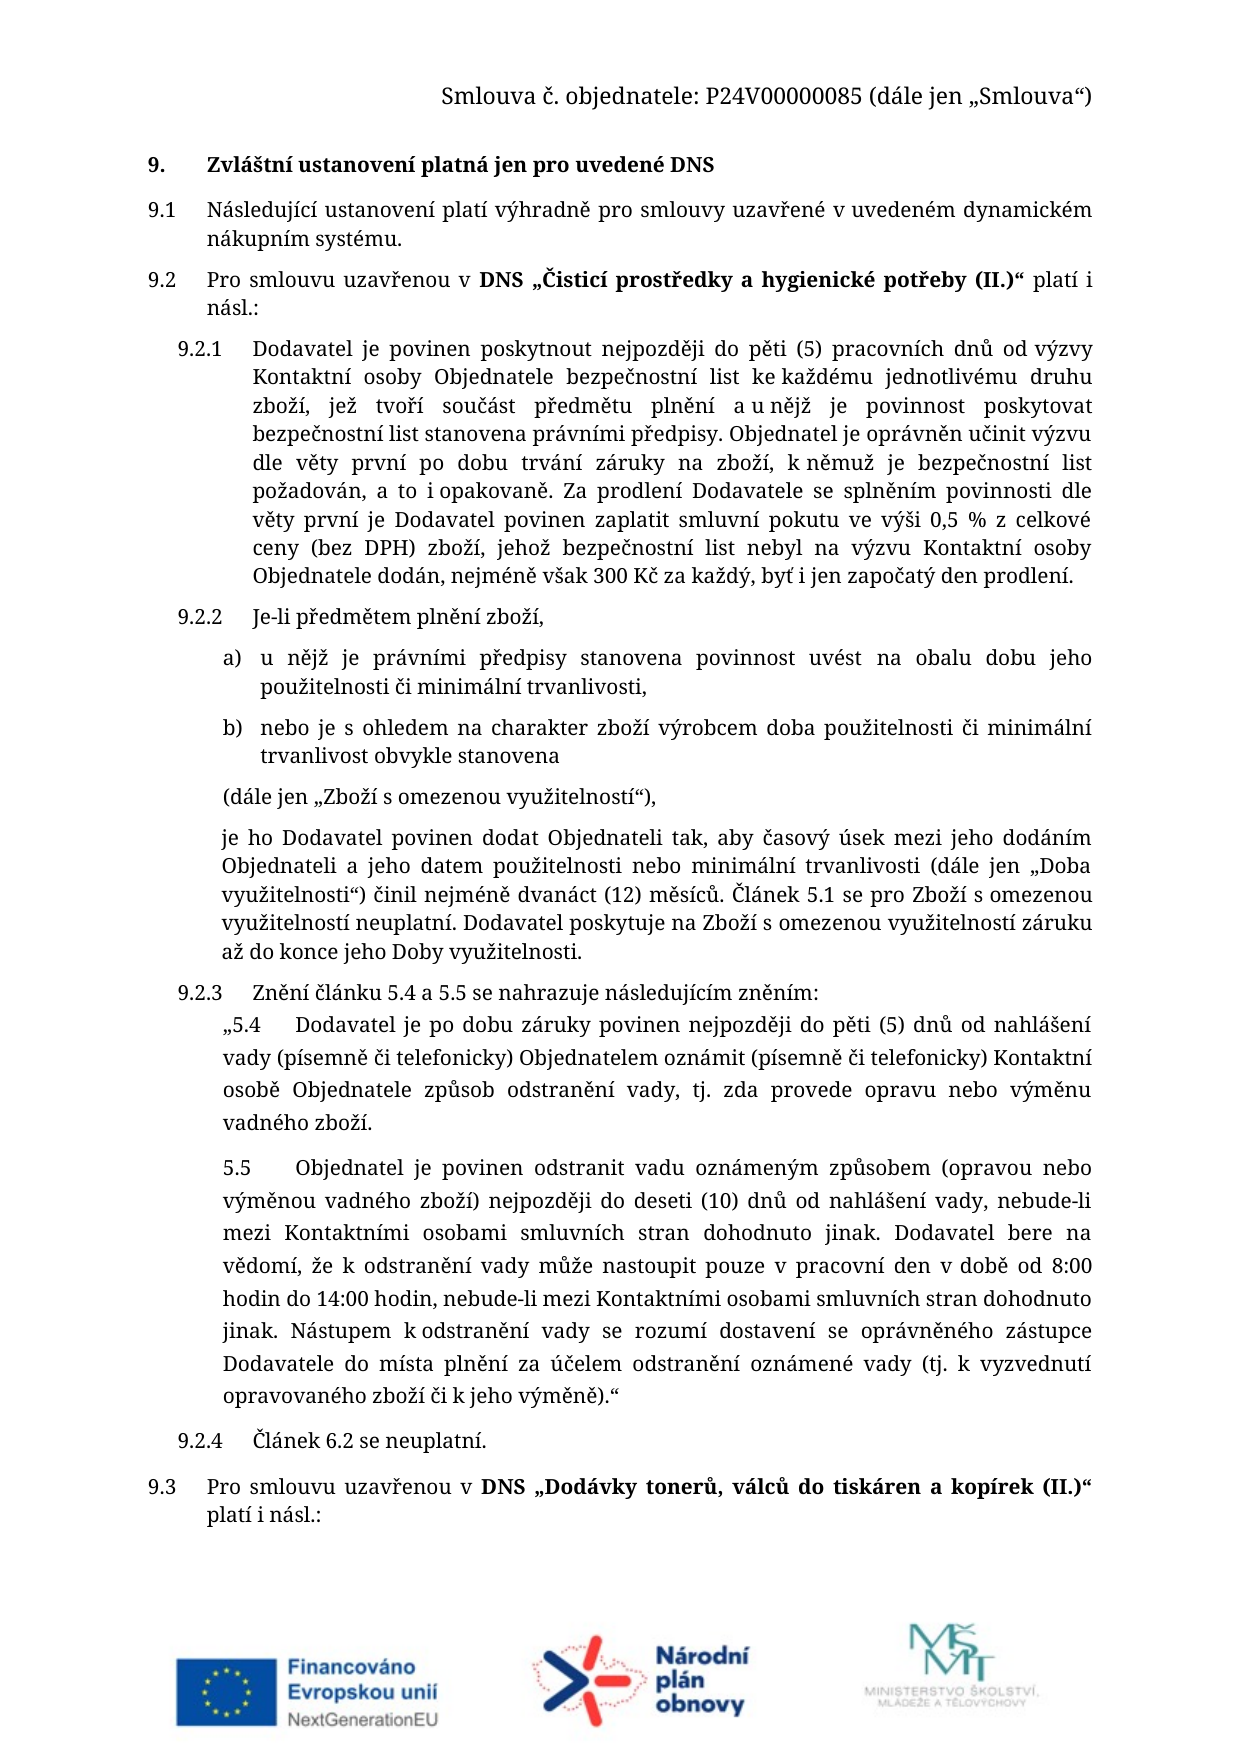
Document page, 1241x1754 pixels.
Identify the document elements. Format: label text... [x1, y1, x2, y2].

list Zvláštní ustanovení platná jen pro uvedené DNS [148, 150, 1093, 179]
list Je-li předmětem plnění zboží, [177, 602, 1093, 631]
list 5.5 Objednatel je povinen odstranit vadu oznámeným způsobem (opravou nebo výměnou vadného zboží) nejpozději do deseti (10) dnů od nahlášení vady, nebude-li mezi Kontaktními osobami smluvních stran dohodnuto jinak. Dodavatel bere na vědomí, že k odstranění vady může nastoupit pouze v pracovní den v době od 8:00 hodin do 14:00 hodin, nebude-li mezi Kontaktními osobami smluvních stran dohodnuto jinak. Nástupem k odstranění vady se rozumí dostavení se oprávněného zástupce Dodavatele do místa plnění za účelem odstranění oznámené vady (tj. k vyzvednutí opravovaného zboží či k jeho výměně).“ [223, 1153, 1093, 1410]
picture [147, 1577, 1093, 1754]
list u nějž je právními předpisy stanovena povinnost uvést na obalu dobu jeho použitelnosti či minimální trvanlivosti, [223, 643, 1093, 700]
list Znění článku 5.4 a 5.5 se nahrazuje následujícím zněním: [177, 978, 1093, 1006]
list Následující ustanovení platí výhradně pro smlouvy uzavřené v uvedeném dynamickém nákupním systému. [148, 195, 1093, 252]
list nebo je s ohledem na charakter zboží výrobcem doba použitelnosti či minimální trvanlivost obvykle stanovena [223, 713, 1093, 770]
list Pro smlouvu uzavřenou v DNS „Dodávky tonerů, válců do tiskáren a kopírek (II.)“ platí i násl.: [148, 1472, 1093, 1529]
list Pro smlouvu uzavřenou v DNS „Čisticí prostředky a hygienické potřeby (II.)“ platí i násl.: [148, 265, 1093, 322]
list Článek 6.2 se neuplatní. [177, 1427, 1093, 1455]
list „5.4 Dodavatel je po dobu záruky povinen nejpozději do pěti (5) dnů od nahlášení vady (písemně či telefonicky) Objednatelem oznámit (písemně či telefonicky) Kontaktní osobě Objednatele způsob odstranění vady, tj. zda provede opravu nebo výměnu vadného zboží. [223, 1010, 1093, 1137]
text (dále jen „Zboží s omezenou využitelností“), [223, 782, 1093, 811]
list Dodavatel je povinen poskytnout nejpozději do pěti (5) pracovních dnů od výzvy Kontaktní osoby Objednatele bezpečnostní list ke každému jednotlivému druhu zboží, jež tvoří součást předmětu plnění a u nějž je povinnost poskytovat bezpečnostní list stanovena právními předpisy. Objednatel je oprávněn učinit výzvu dle věty první po dobu trvání záruky na zboží, k němuž je bezpečnostní list požadován, a to i opakovaně. Za prodlení Dodavatele se splněním povinnosti dle věty první je Dodavatel povinen zaplatit smluvní pokutu ve výši 0,5 % z celkové ceny (bez DPH) zboží, jehož bezpečnostní list nebyl na výzvu Kontaktní osoby Objednatele dodán, nejméně však 300 Kč za každý, byť i jen započatý den prodlení. [177, 334, 1093, 590]
text je ho Dodavatel povinen dodat Objednateli tak, aby časový úsek mezi jeho dodáním Objednateli a jeho datem použitelnosti nebo minimální trvanlivosti (dále jen „Doba využitelnosti“) činil nejméně dvanáct (12) měsíců. Článek 5.1 se pro Zboží s omezenou využitelností neuplatní. Dodavatel poskytuje na Zboží s omezenou využitelností záruku až do konce jeho Doby využitelnosti. [221, 823, 1093, 965]
